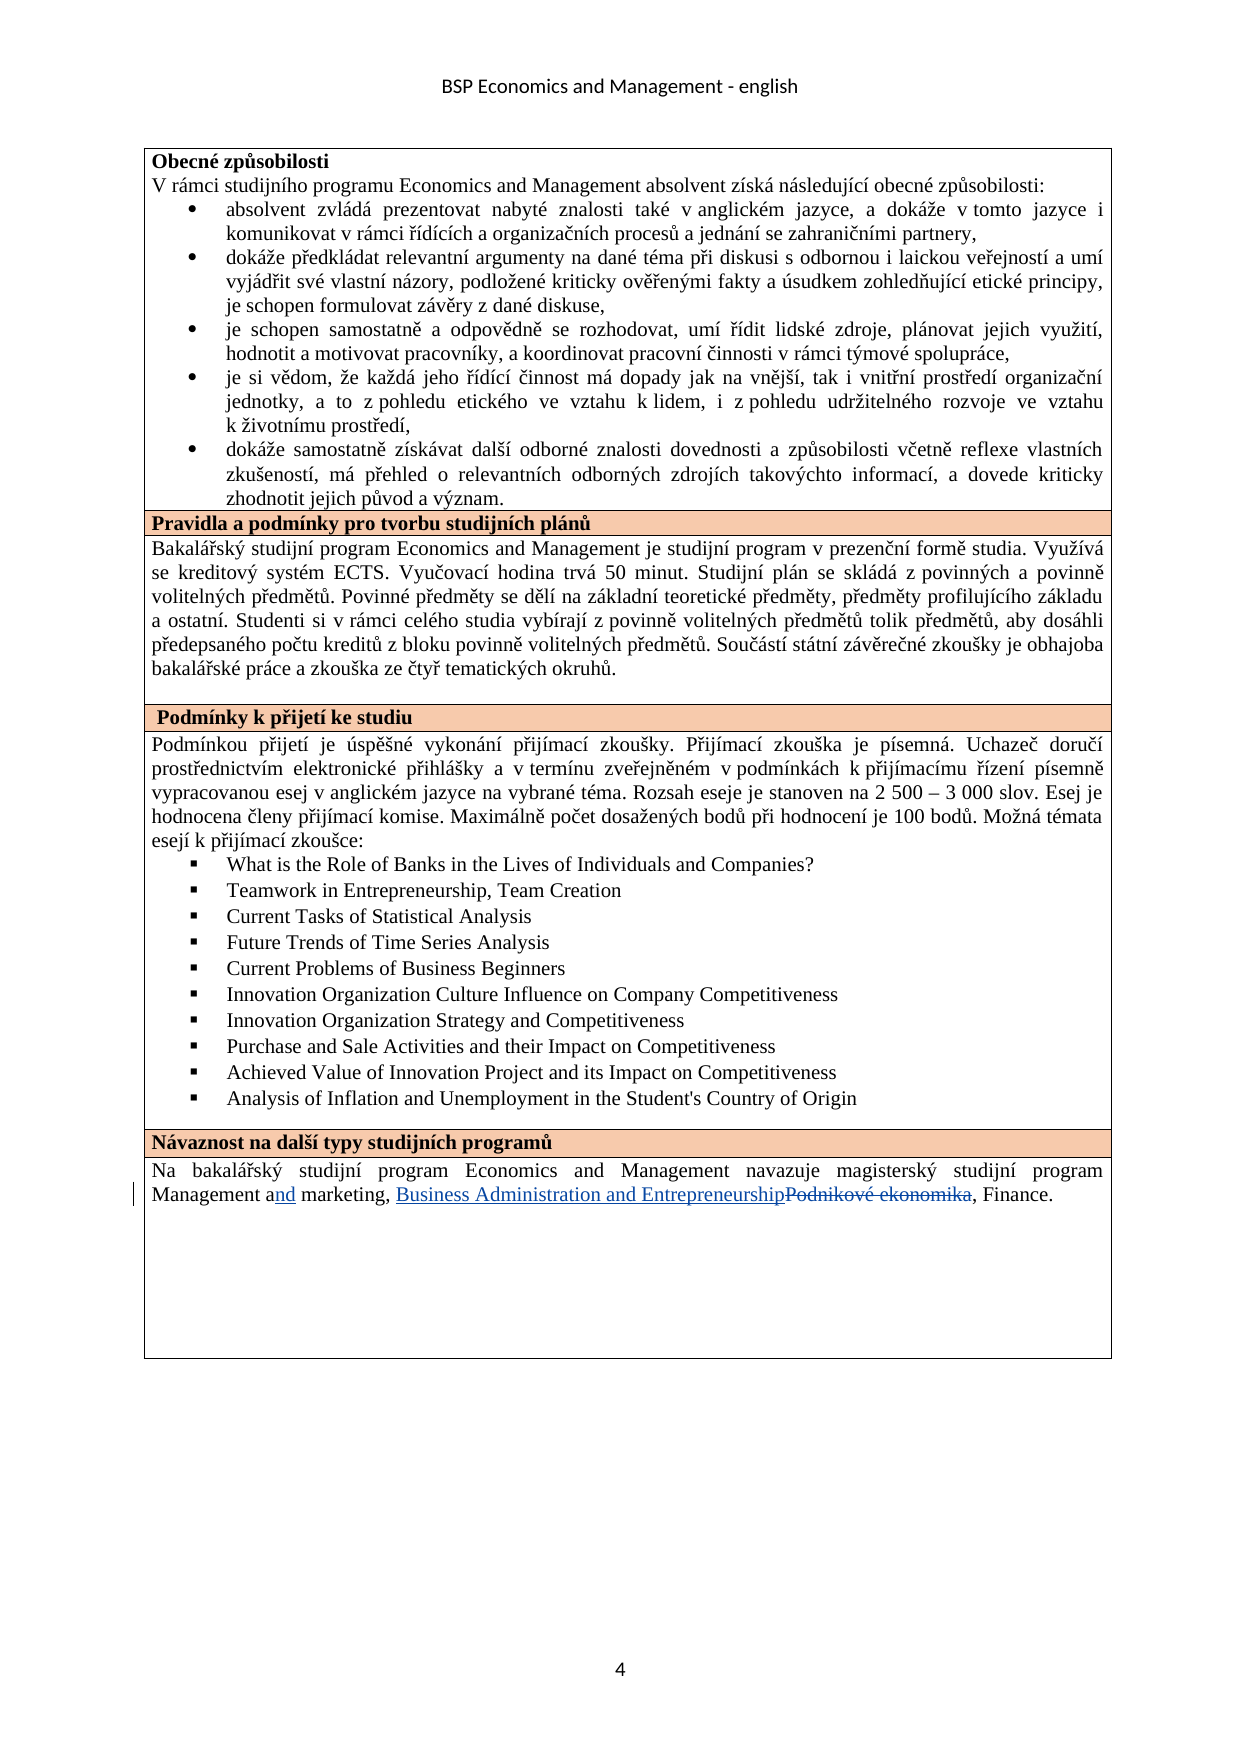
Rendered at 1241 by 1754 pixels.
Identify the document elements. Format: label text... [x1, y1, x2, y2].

table_cell Podmínky k přijetí ke studiu [145, 705, 1111, 731]
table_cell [145, 149, 1111, 509]
table_cell Na bakalářský studijní program Economics and Management navazuje magisterský studijní program Management a marketing, , Finance. [145, 1158, 1111, 1358]
table_cell Podmínkou přijetí je úspěšné vykonání přijímací zkoušky. Přijímací zkouška je písemná. Uchazeč doručí prostřednictvím elektronické přihlášky a v termínu zveřejněném v podmínkách k přijímacímu řízení písemně vypracovanou esej v anglickém jazyce na vybrané téma. Rozsah eseje je stanoven na 2 500 – 3 000 slov. Esej je hodnocena členy přijímací komise. Maximálně počet dosažených bodů při hodnocení je 100 bodů. Možná témata esejí k přijímací zkoušce: What is the Role of Banks in the Lives of Individuals and Companies? Teamwork in Entrepreneurship, Team Creation Current Tasks of Statistical Analysis Future Trends of Time Series Analysis Current Problems of Business Beginners Innovation Organization Culture Influence on Company Competitiveness Innovation Organization Strategy and Competitiveness Purchase and Sale Activities and their Impact on Competitiveness Achieved Value of Innovation Project and its Impact on Competitiveness Analysis of Inflation and Unemployment in the Student's Country of Origin [145, 732, 1111, 1129]
table_cell Návaznost na další typy studijních programů [145, 1130, 1111, 1157]
table_cell Bakalářský studijní program Economics and Management je studijní program v prezenční formě studia. Využívá se kreditový systém ECTS. Vyučovací hodina trvá 50 minut. Studijní plán se skládá z povinných a povinně volitelných předmětů. Povinné předměty se dělí na základní teoretické předměty, předměty profilujícího základu a ostatní. Studenti si v rámci celého studia vybírají z povinně volitelných předmětů tolik předmětů, aby dosáhli předepsaného počtu kreditů z bloku povinně volitelných předmětů. Součástí státní závěrečné zkoušky je obhajoba bakalářské práce a zkouška ze čtyř tematických okruhů. [145, 536, 1111, 704]
table_cell Pravidla a podmínky pro tvorbu studijních plánů [145, 511, 1111, 535]
